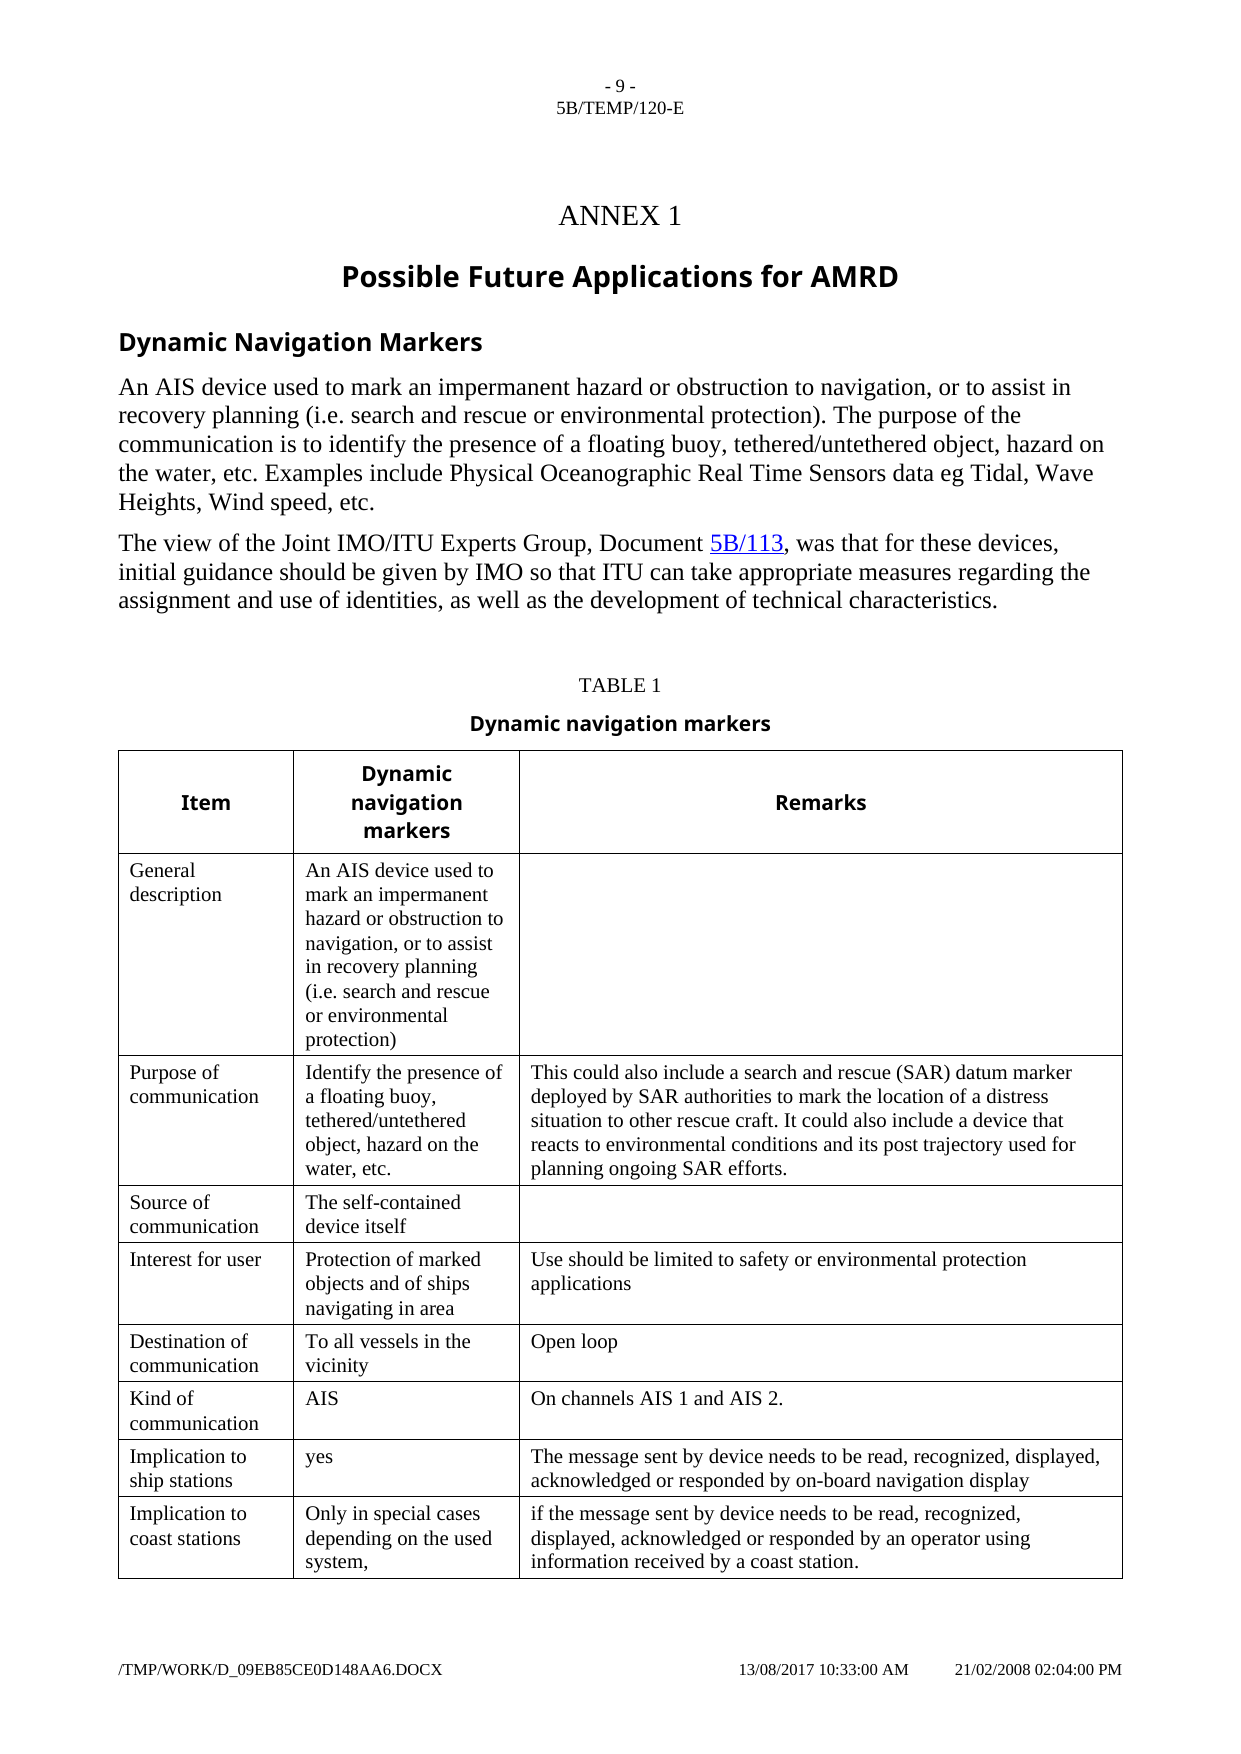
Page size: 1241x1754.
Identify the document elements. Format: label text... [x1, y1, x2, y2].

table_cell Source of communication [119, 1186, 293, 1242]
table_cell Implication to ship stations [119, 1440, 293, 1496]
table_cell This could also include a search and rescue (SAR) datum marker deployed by SAR authorities to mark the location of a distress situation to other rescue craft. It could also include a device that reacts to environmental conditions and its post trajectory used for planning ongoing SAR efforts. [520, 1056, 1122, 1184]
table_cell Implication to coast stations [119, 1497, 293, 1578]
table_cell AIS [294, 1382, 519, 1439]
table_cell To all vessels in the vicinity [294, 1325, 519, 1381]
text An AIS device used to mark an impermanent hazard or obstruction to navigation, or to assist in recovery planning (i.e. search and rescue or environmental protection). The purpose of the communication is to identify the presence of a floating buoy, tethered/untethered object, hazard on the water, etc. Examples include Physical Oceanographic Real Time Sensors data eg Tidal, Wave Heights, Wind speed, etc. [118, 372, 1122, 515]
table_cell The message sent by device needs to be read, recognized, displayed, acknowledged or responded by on-board navigation display [520, 1440, 1122, 1496]
table_cell Purpose of communication [119, 1056, 293, 1184]
table_cell Open loop [520, 1325, 1122, 1381]
table_cell An AIS device used to mark an impermanent hazard or obstruction to navigation, or to assist in recovery planning (i.e. search and rescue or environmental protection) [294, 854, 519, 1055]
table_cell if the message sent by device needs to be read, recognized, displayed, acknowledged or responded by an operator using information received by a coast station. [520, 1497, 1122, 1578]
table_cell The self-contained device itself [294, 1186, 519, 1242]
table_cell Interest for user [119, 1243, 293, 1324]
table_header Dynamic navigation markers [294, 751, 519, 853]
table_cell General description [119, 854, 293, 1055]
table_cell yes [294, 1440, 519, 1496]
text Table 1 [118, 672, 1122, 697]
title Dynamic navigation markers [118, 709, 1122, 737]
table_header Item [119, 751, 293, 853]
table_cell Use should be limited to safety or environmental protection applications [520, 1243, 1122, 1324]
text The view of the Joint IMO/ITU Experts Group, Document 5B/113, was that for these devices, initial guidance should be given by IMO so that ITU can take appropriate measures regarding the assignment and use of identities, as well as the development of technical characteristics. [118, 528, 1122, 614]
table_cell [520, 1186, 1122, 1242]
table_cell Protection of marked objects and of ships navigating in area [294, 1243, 519, 1324]
table_cell Destination of communication [119, 1325, 293, 1381]
table_header Remarks [520, 751, 1122, 853]
subtitle Dynamic Navigation Markers [118, 325, 1122, 359]
table_cell Identify the presence of a floating buoy, tethered/untethered object, hazard on the water, etc. [294, 1056, 519, 1184]
table_cell On channels AIS 1 and AIS 2. [520, 1382, 1122, 1439]
title Possible Future Applications for AMRD [118, 256, 1122, 296]
table_cell Kind of communication [119, 1382, 293, 1439]
table_cell Only in special cases depending on the used system, [294, 1497, 519, 1578]
text Annex 1 [118, 198, 1122, 231]
table_cell [520, 854, 1122, 1055]
